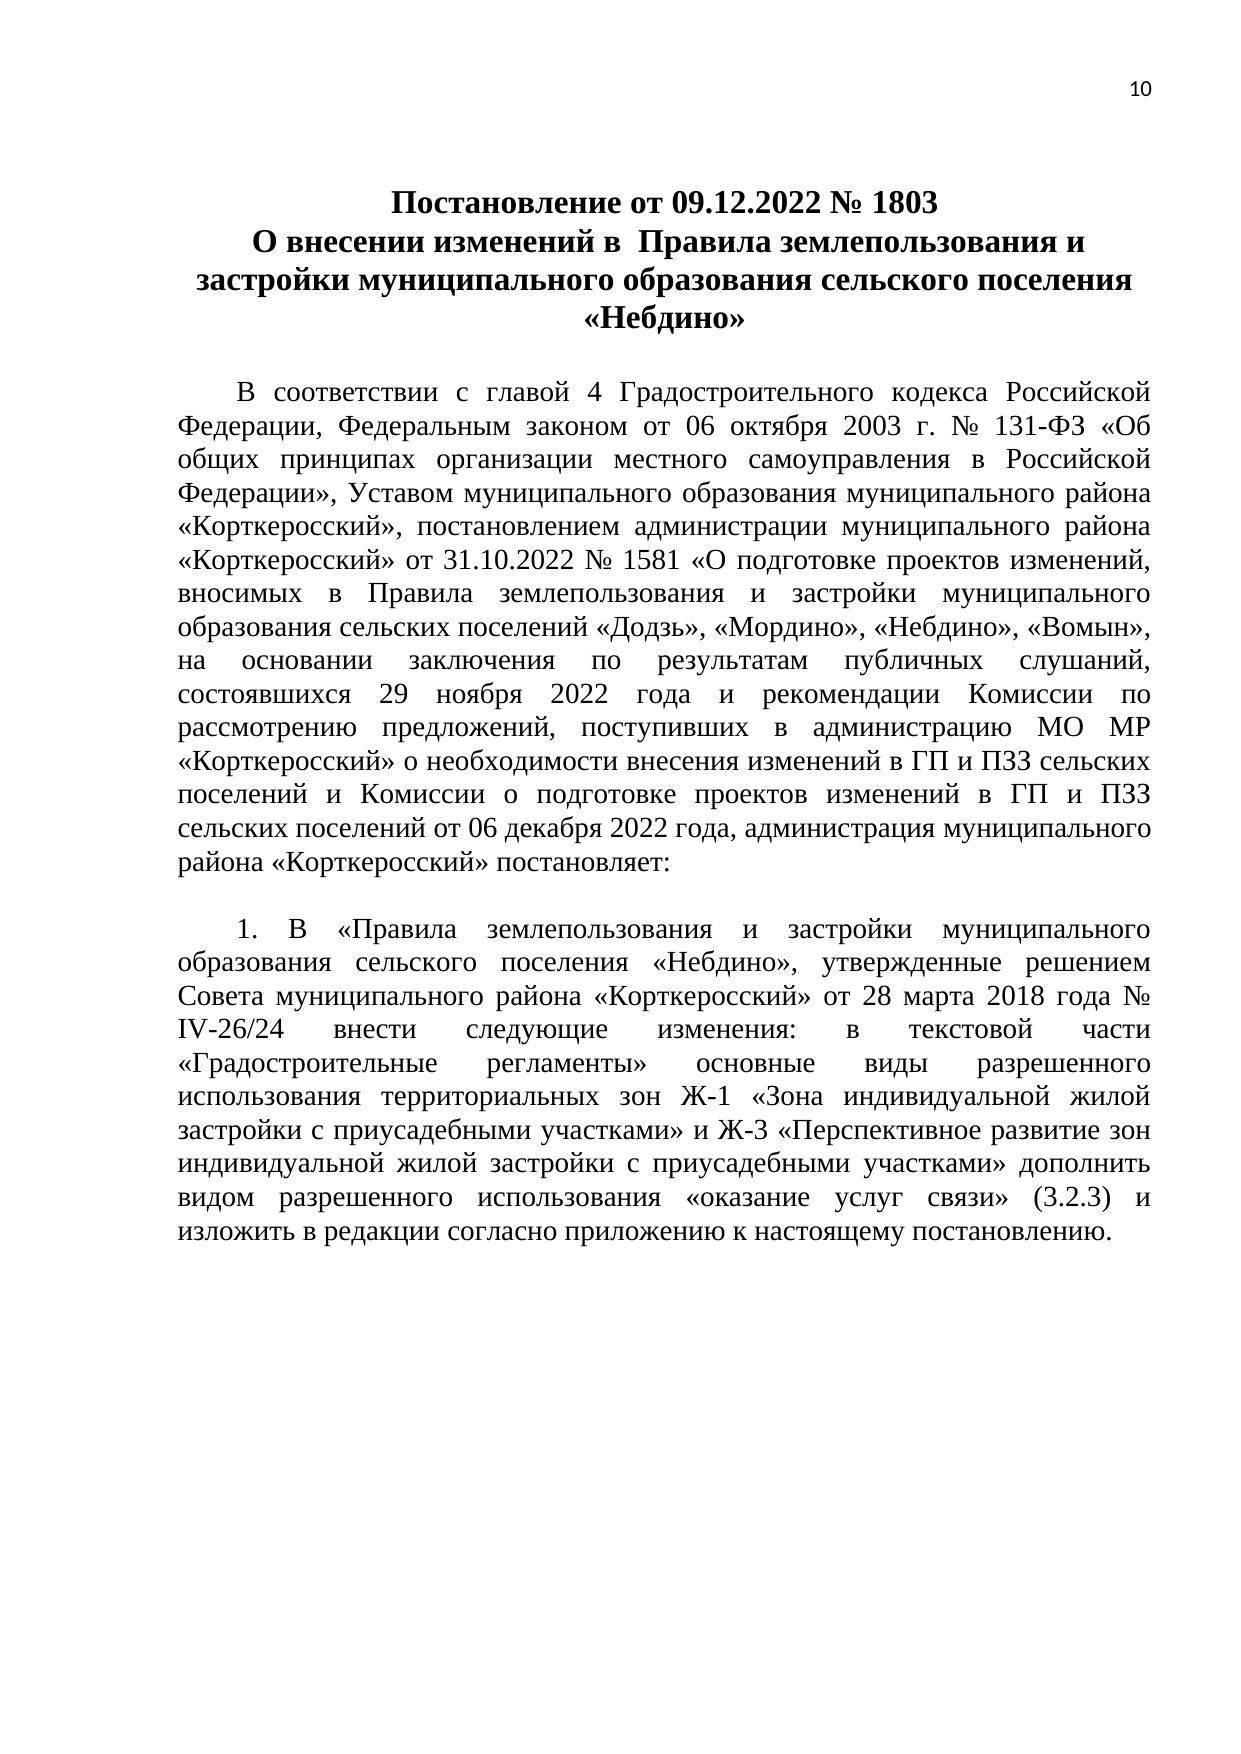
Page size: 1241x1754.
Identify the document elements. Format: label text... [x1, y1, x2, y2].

text В соответствии с главой 4 Градостроительного кодекса Российской Федерации, Федеральным законом от 06 октября 2003 г. № 131-ФЗ «Об общих принципах организации местного самоуправления в Российской Федерации», Уставом муниципального образования муниципального района «Корткеросский», постановлением администрации муниципального района «Корткеросский» от 31.10.2022 № 1581 «О подготовке проектов изменений, вносимых в Правила землепользования и застройки муниципального образования сельских поселений «Додзь», «Мордино», «Небдино», «Вомын», на основании заключения по результатам публичных слушаний, состоявшихся 29 ноября 2022 года и рекомендации Комиссии по рассмотрению предложений, поступивших в администрацию МО МР «Корткеросский» о необходимости внесения изменений в ГП и ПЗЗ сельских поселений и Комиссии о подготовке проектов изменений в ГП и ПЗЗ сельских поселений от 06 декабря 2022 года, администрация муниципального района «Корткеросский» постановляет: [177, 374, 1152, 877]
text Постановление от 09.12.2022 № 1803 [177, 182, 1152, 221]
text О внесении изменений в Правила землепользования и застройки муниципального образования сельского поселения «Небдино» [177, 221, 1152, 336]
text 1. В «Правила землепользования и застройки муниципального образования сельского поселения «Небдино», утвержденные решением Совета муниципального района «Корткеросский» от 28 марта 2018 года № IV-26/24 внести следующие изменения: в текстовой части «Градостроительные регламенты» основные виды разрешенного использования территориальных зон Ж-1 «Зона индивидуальной жилой застройки с приусадебными участками» и Ж-3 «Перспективное развитие зон индивидуальной жилой застройки с приусадебными участками» дополнить видом разрешенного использования «оказание услуг связи» (3.2.3) и изложить в редакции согласно приложению к настоящему постановлению. [177, 911, 1152, 1246]
